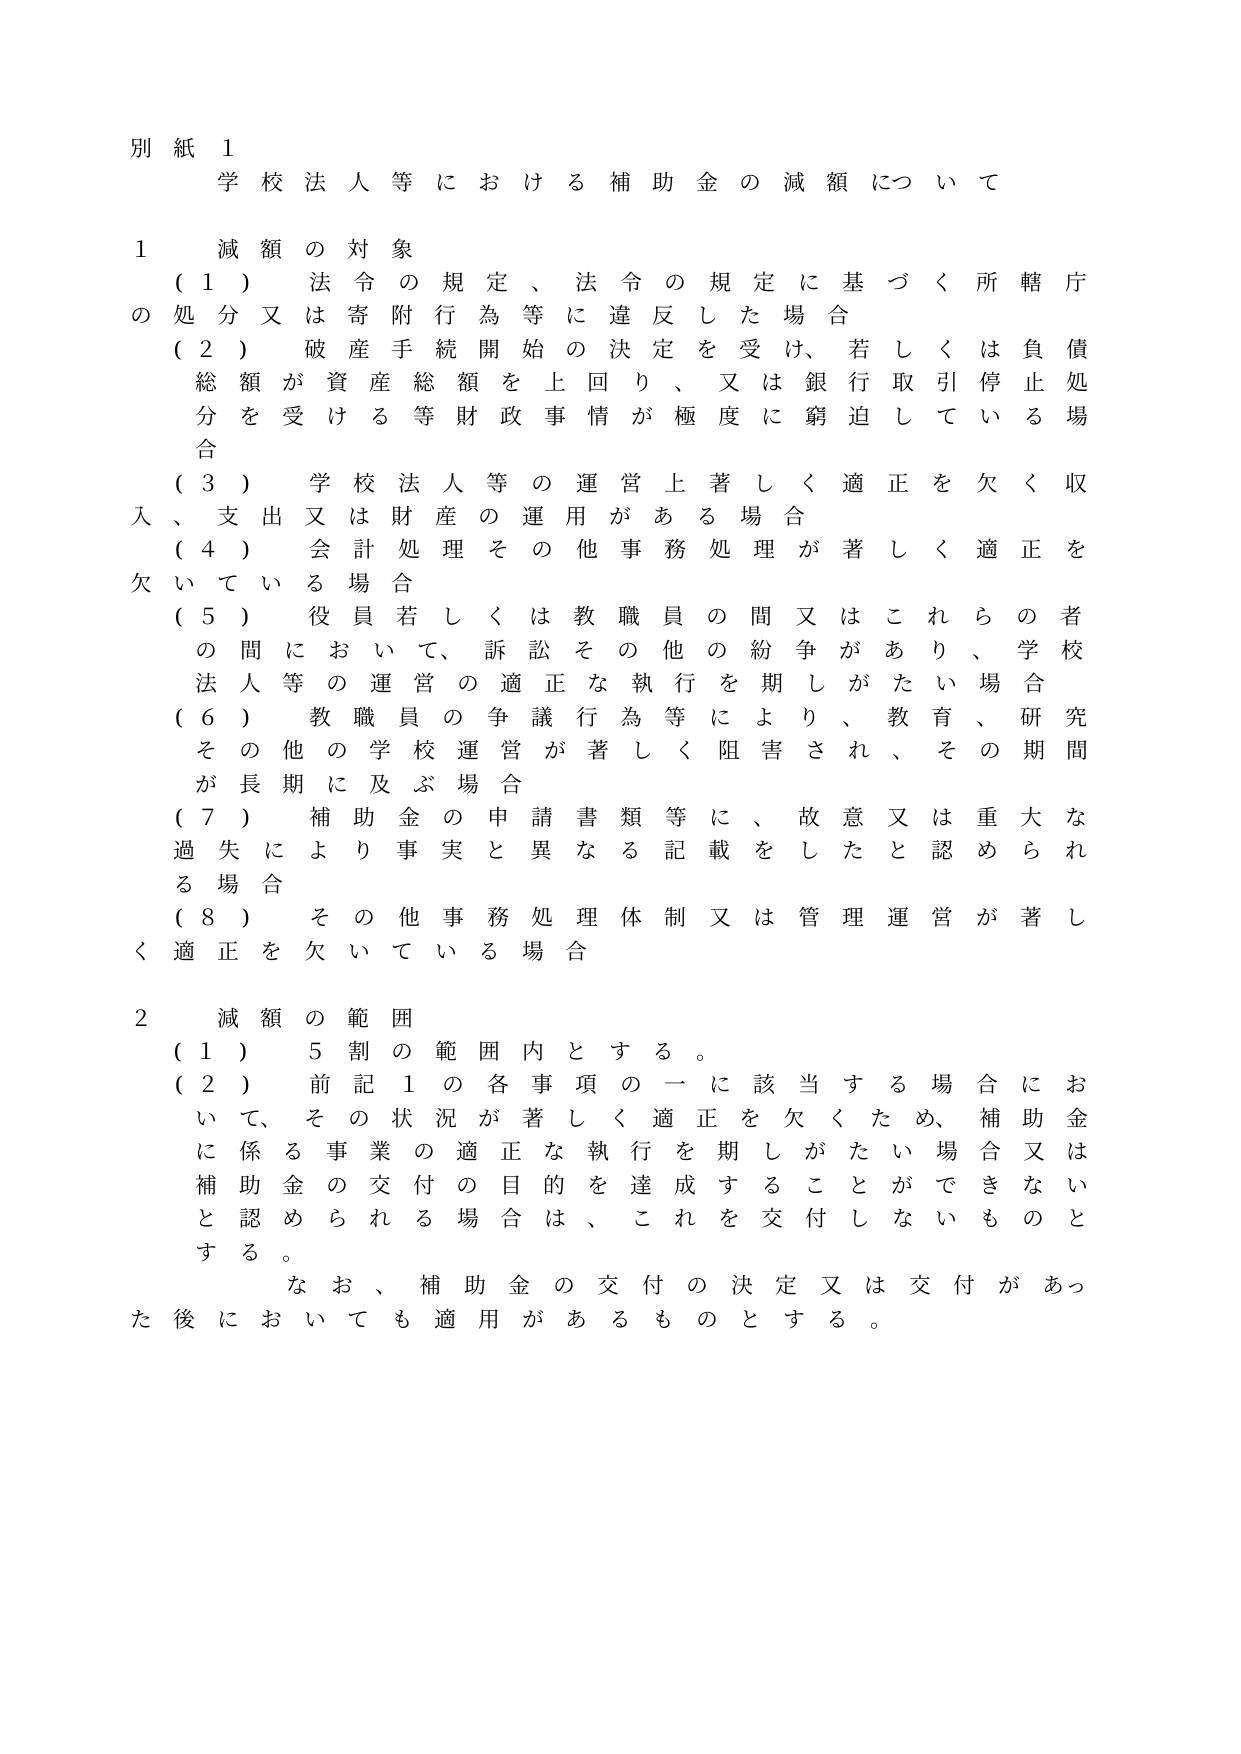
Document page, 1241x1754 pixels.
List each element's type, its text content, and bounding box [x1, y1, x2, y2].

text (２) 破産手続開始の決定を受け、若しくは負債総額が資産総額を上回り、又は銀行取引停止処分を受ける等財政事情が極度に窮迫している場合 [130, 331, 1110, 465]
text (５) 役員若しくは教職員の間又はこれらの者の間において、訴訟その他の紛争があり、学校法人等の運営の適正な執行を期しがたい場合 [130, 599, 1106, 699]
text (２) 前記１の各事項の一に該当する場合において、その状況が著しく適正を欠くため、補助金に係る事業の適正な執行を期しがたい場合又は補助金の交付の目的を達成することができないと認められる場合は、これを交付しないものとする。 [130, 1067, 1110, 1267]
text なお、補助金の交付の決定又は交付があった後においても適用があるものとする。 [130, 1267, 1110, 1334]
text (４) 会計処理その他事務処理が著しく適正を欠いている場合 [130, 532, 1110, 599]
text ２ 減額の範囲 [130, 1000, 1110, 1033]
text １ 減額の対象 [130, 231, 1110, 264]
text (１) 法令の規定、法令の規定に基づく所轄庁の処分又は寄附行為等に違反した場合 [130, 264, 1110, 331]
text (１) ５割の範囲内とする。 [130, 1033, 1110, 1067]
text (８) その他事務処理体制又は管理運営が著しく適正を欠いている場合 [130, 899, 1110, 966]
text 別紙１ [130, 131, 1110, 164]
text (６) 教職員の争議行為等により、教育、研究その他の学校運営が著しく阻害され、その期間が長期に及ぶ場合 [130, 699, 1110, 799]
text (７) 補助金の申請書類等に、故意又は重大な過失により事実と異なる記載をしたと認められる場合 [130, 799, 1110, 899]
text (３) 学校法人等の運営上著しく適正を欠く収入、支出又は財産の運用がある場合 [130, 465, 1110, 532]
text 学校法人等における補助金の減額について [130, 164, 1110, 197]
